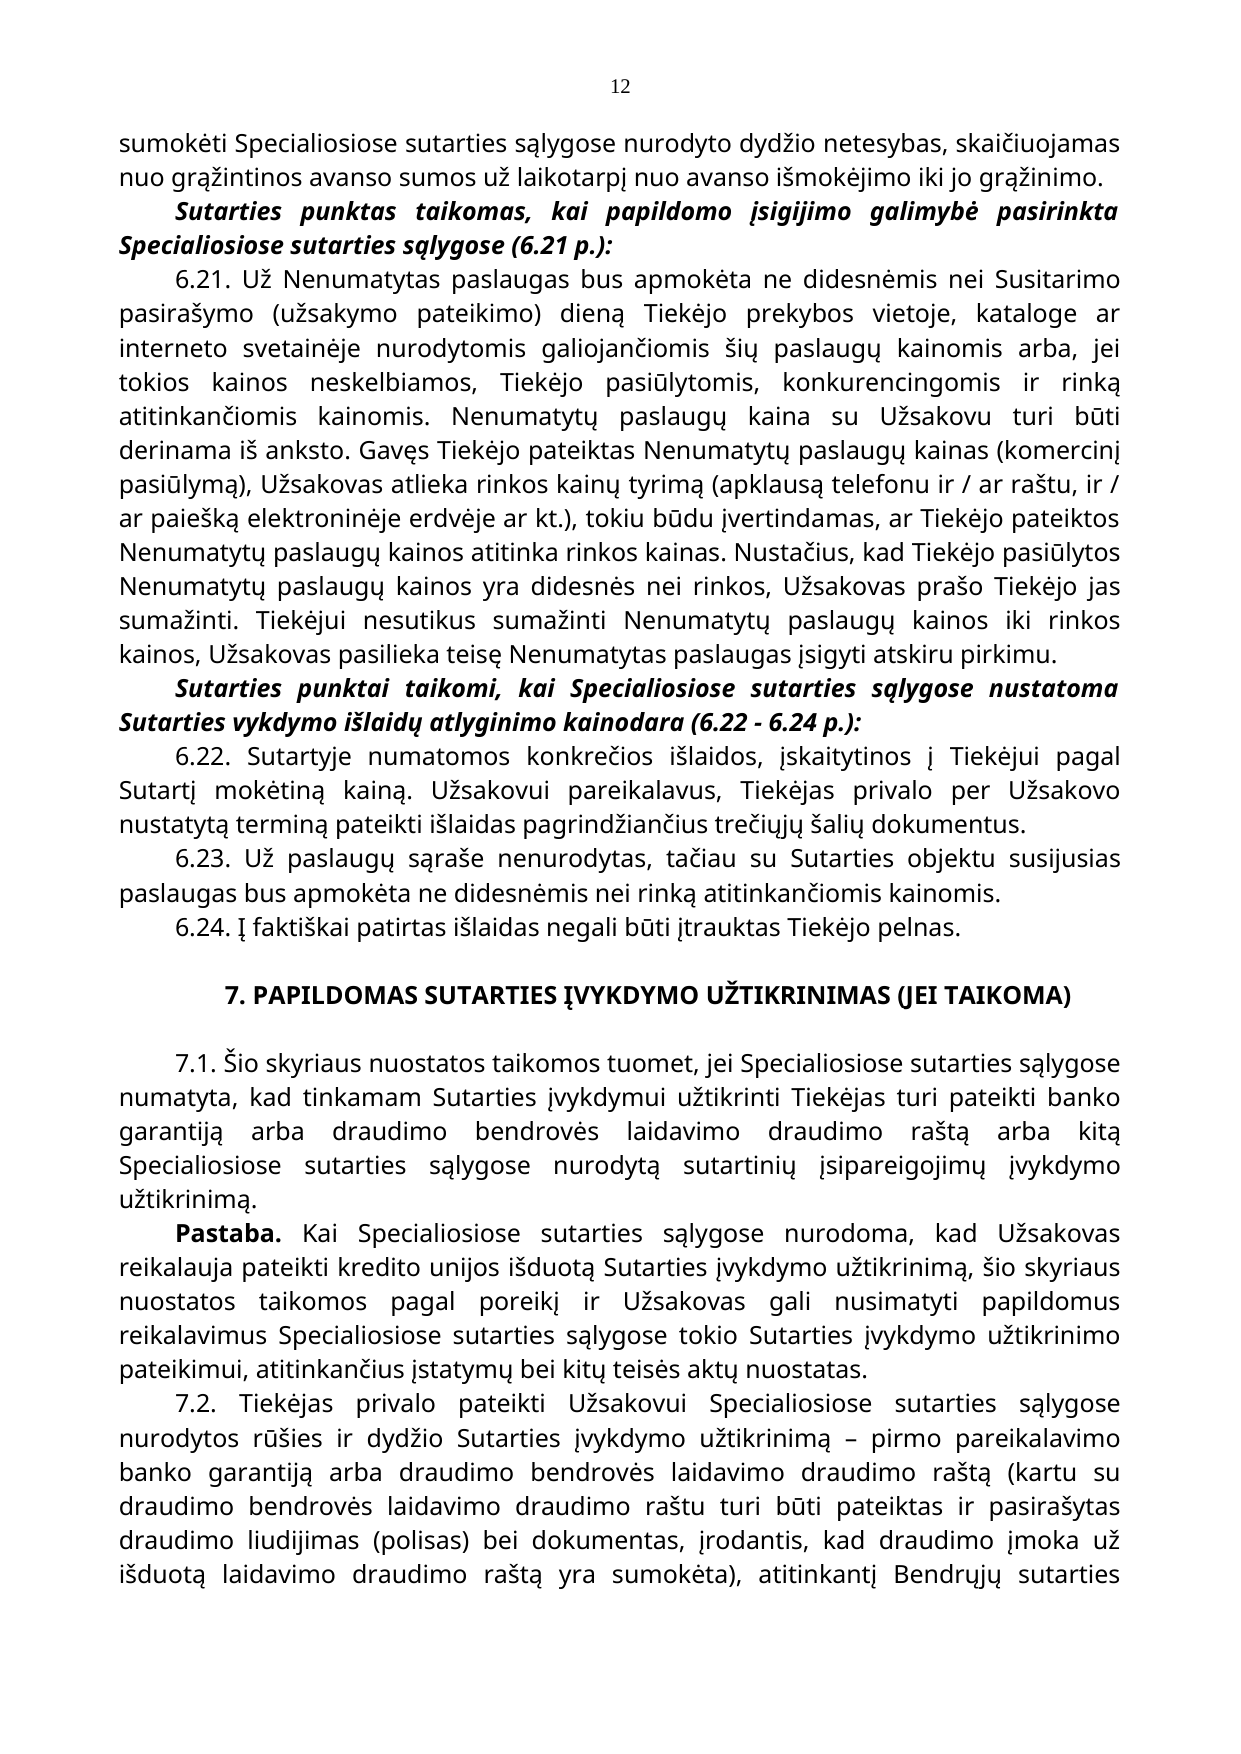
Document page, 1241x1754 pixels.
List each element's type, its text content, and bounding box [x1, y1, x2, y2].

text 7. PAPILDOMAS SUTARTIES ĮVYKDYMO UŽTIKRINIMAS (JEI TAIKOMA) [118, 977, 1122, 1011]
text Sutarties punktas taikomas, kai papildomo įsigijimo galimybė pasirinkta Specialiosiose sutarties sąlygose (6.21 p.): [118, 194, 1122, 262]
text 6.22. Sutartyje numatomos konkrečios išlaidos, įskaitytinos į Tiekėjui pagal Sutartį mokėtiną kainą. Užsakovui pareikalavus, Tiekėjas privalo per Užsakovo nustatytą terminą pateikti išlaidas pagrindžiančius trečiųjų šalių dokumentus. [118, 739, 1122, 841]
text 6.21. Už Nenumatytas paslaugas bus apmokėta ne didesnėmis nei Susitarimo pasirašymo (užsakymo pateikimo) dieną Tiekėjo prekybos vietoje, kataloge ar interneto svetainėje nurodytomis galiojančiomis šių paslaugų kainomis arba, jei tokios kainos neskelbiamos, Tiekėjo pasiūlytomis, konkurencingomis ir rinką atitinkančiomis kainomis. Nenumatytų paslaugų kaina su Užsakovu turi būti derinama iš anksto. Gavęs Tiekėjo pateiktas Nenumatytų paslaugų kainas (komercinį pasiūlymą), Užsakovas atlieka rinkos kainų tyrimą (apklausą telefonu ir / ar raštu, ir / ar paiešką elektroninėje erdvėje ar kt.), tokiu būdu įvertindamas, ar Tiekėjo pateiktos Nenumatytų paslaugų kainos atitinka rinkos kainas. Nustačius, kad Tiekėjo pasiūlytos Nenumatytų paslaugų kainos yra didesnės nei rinkos, Užsakovas prašo Tiekėjo jas sumažinti. Tiekėjui nesutikus sumažinti Nenumatytų paslaugų kainos iki rinkos kainos, Užsakovas pasilieka teisę Nenumatytas paslaugas įsigyti atskiru pirkimu. [118, 262, 1122, 671]
text 6.24. Į faktiškai patirtas išlaidas negali būti įtrauktas Tiekėjo pelnas. [118, 909, 1122, 943]
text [118, 1386, 1122, 1591]
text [118, 126, 1122, 194]
text 7.1. Šio skyriaus nuostatos taikomos tuomet, jei Specialiosiose sutarties sąlygose numatyta, kad tinkamam Sutarties įvykdymui užtikrinti Tiekėjas turi pateikti banko garantiją arba draudimo bendrovės laidavimo draudimo raštą arba kitą Specialiosiose sutarties sąlygose nurodytą sutartinių įsipareigojimų įvykdymo užtikrinimą. [118, 1046, 1122, 1216]
text Sutarties punktai taikomi, kai Specialiosiose sutarties sąlygose nustatoma Sutarties vykdymo išlaidų atlyginimo kainodara (6.22 - 6.24 p.): [118, 671, 1122, 739]
text 6.23. Už paslaugų sąraše nenurodytas, tačiau su Sutarties objektu susijusias paslaugas bus apmokėta ne didesnėmis nei rinką atitinkančiomis kainomis. [118, 841, 1122, 909]
text Pastaba. Kai Specialiosiose sutarties sąlygose nurodoma, kad Užsakovas reikalauja pateikti kredito unijos išduotą Sutarties įvykdymo užtikrinimą, šio skyriaus nuostatos taikomos pagal poreikį ir Užsakovas gali nusimatyti papildomus reikalavimus Specialiosiose sutarties sąlygose tokio Sutarties įvykdymo užtikrinimo pateikimui, atitinkančius įstatymų bei kitų teisės aktų nuostatas. [118, 1216, 1122, 1386]
